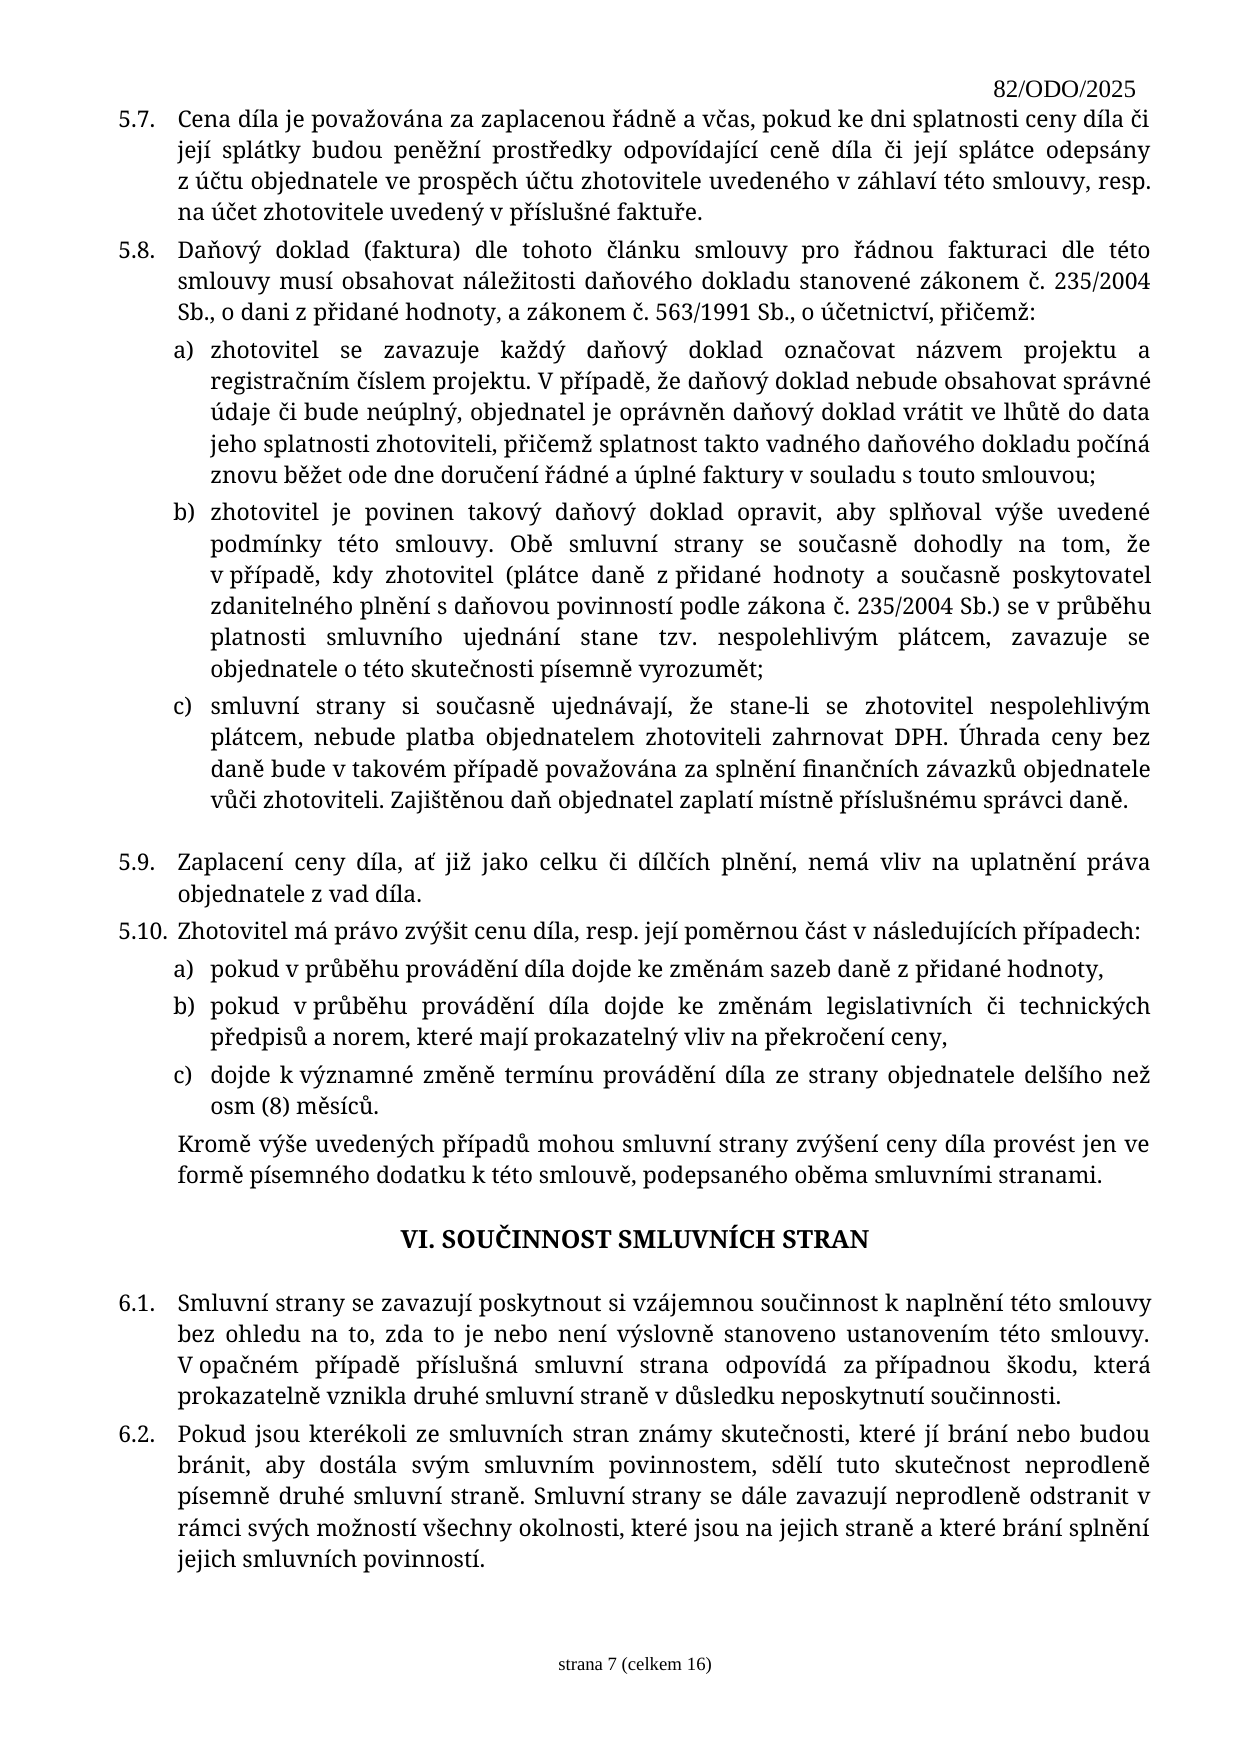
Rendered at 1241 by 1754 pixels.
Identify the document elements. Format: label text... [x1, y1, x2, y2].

text Kromě výše uvedených případů mohou smluvní strany zvýšení ceny díla provést jen ve formě písemného dodatku k této smlouvě, podepsaného oběma smluvními stranami. [177, 1127, 1152, 1190]
list Cena díla je považována za zaplacenou řádně a včas, pokud ke dni splatnosti ceny díla či její splátky budou peněžní prostředky odpovídající ceně díla či její splátce odepsány z účtu objednatele ve prospěch účtu zhotovitele uvedeného v záhlaví této smlouvy, resp. na účet zhotovitele uvedený v příslušné faktuře. [118, 102, 1152, 227]
list Zhotovitel má právo zvýšit cenu díla, resp. její poměrnou část v následujících případech: [118, 915, 1152, 946]
list Pokud jsou kterékoli ze smluvních stran známy skutečnosti, které jí brání nebo budou bránit, aby dostála svým smluvním povinnostem, sdělí tuto skutečnost neprodleně písemně druhé smluvní straně. Smluvní strany se dále zavazují neprodleně odstranit v rámci svých možností všechny okolnosti, které jsou na jejich straně a které brání splnění jejich smluvních povinností. [118, 1418, 1152, 1574]
list Smluvní strany se zavazují poskytnout si vzájemnou součinnost k naplnění této smlouvy bez ohledu na to, zda to je nebo není výslovně stanoveno ustanovením této smlouvy. V opačném případě příslušná smluvní strana odpovídá za případnou škodu, která prokazatelně vznikla druhé smluvní straně v důsledku neposkytnutí součinnosti. [118, 1287, 1152, 1412]
list dojde k významné změně termínu provádění díla ze strany objednatele delšího než osm (8) měsíců. [173, 1059, 1152, 1121]
list pokud v průběhu provádění díla dojde ke změnám legislativních či technických předpisů a norem, které mají prokazatelný vliv na překročení ceny, [173, 990, 1152, 1052]
list Daňový doklad (faktura) dle tohoto článku smlouvy pro řádnou fakturaci dle této smlouvy musí obsahovat náležitosti daňového dokladu stanovené zákonem č. 235/2004 Sb., o dani z přidané hodnoty, a zákonem č. 563/1991 Sb., o účetnictví, přičemž: [118, 234, 1152, 327]
text VI. SOUČINNOST SMLUVNÍCH STRAN [118, 1221, 1152, 1255]
list Zaplacení ceny díla, ať již jako celku či dílčích plnění, nemá vliv na uplatnění práva objednatele z vad díla. [118, 846, 1152, 909]
list pokud v průběhu provádění díla dojde ke změnám sazeb daně z přidané hodnoty, [173, 952, 1152, 984]
list zhotovitel se zavazuje každý daňový doklad označovat názvem projektu a registračním číslem projektu. V případě, že daňový doklad nebude obsahovat správné údaje či bude neúplný, objednatel je oprávněn daňový doklad vrátit ve lhůtě do data jeho splatnosti zhotoviteli, přičemž splatnost takto vadného daňového dokladu počíná znovu běžet ode dne doručení řádné a úplné faktury v souladu s touto smlouvou; [173, 334, 1152, 490]
list smluvní strany si současně ujednávají, že stane-li se zhotovitel nespolehlivým plátcem, nebude platba objednatelem zhotoviteli zahrnovat DPH. Úhrada ceny bez daně bude v takovém případě považována za splnění finančních závazků objednatele vůči zhotoviteli. Zajištěnou daň objednatel zaplatí místně příslušnému správci daně. [173, 690, 1152, 815]
list zhotovitel je povinen takový daňový doklad opravit, aby splňoval výše uvedené podmínky této smlouvy. Obě smluvní strany se současně dohodly na tom, že v případě, kdy zhotovitel (plátce daně z přidané hodnoty a současně poskytovatel zdanitelného plnění s daňovou povinností podle zákona č. 235/2004 Sb.) se v průběhu platnosti smluvního ujednání stane tzv. nespolehlivým plátcem, zavazuje se objednatele o této skutečnosti písemně vyrozumět; [173, 496, 1152, 684]
